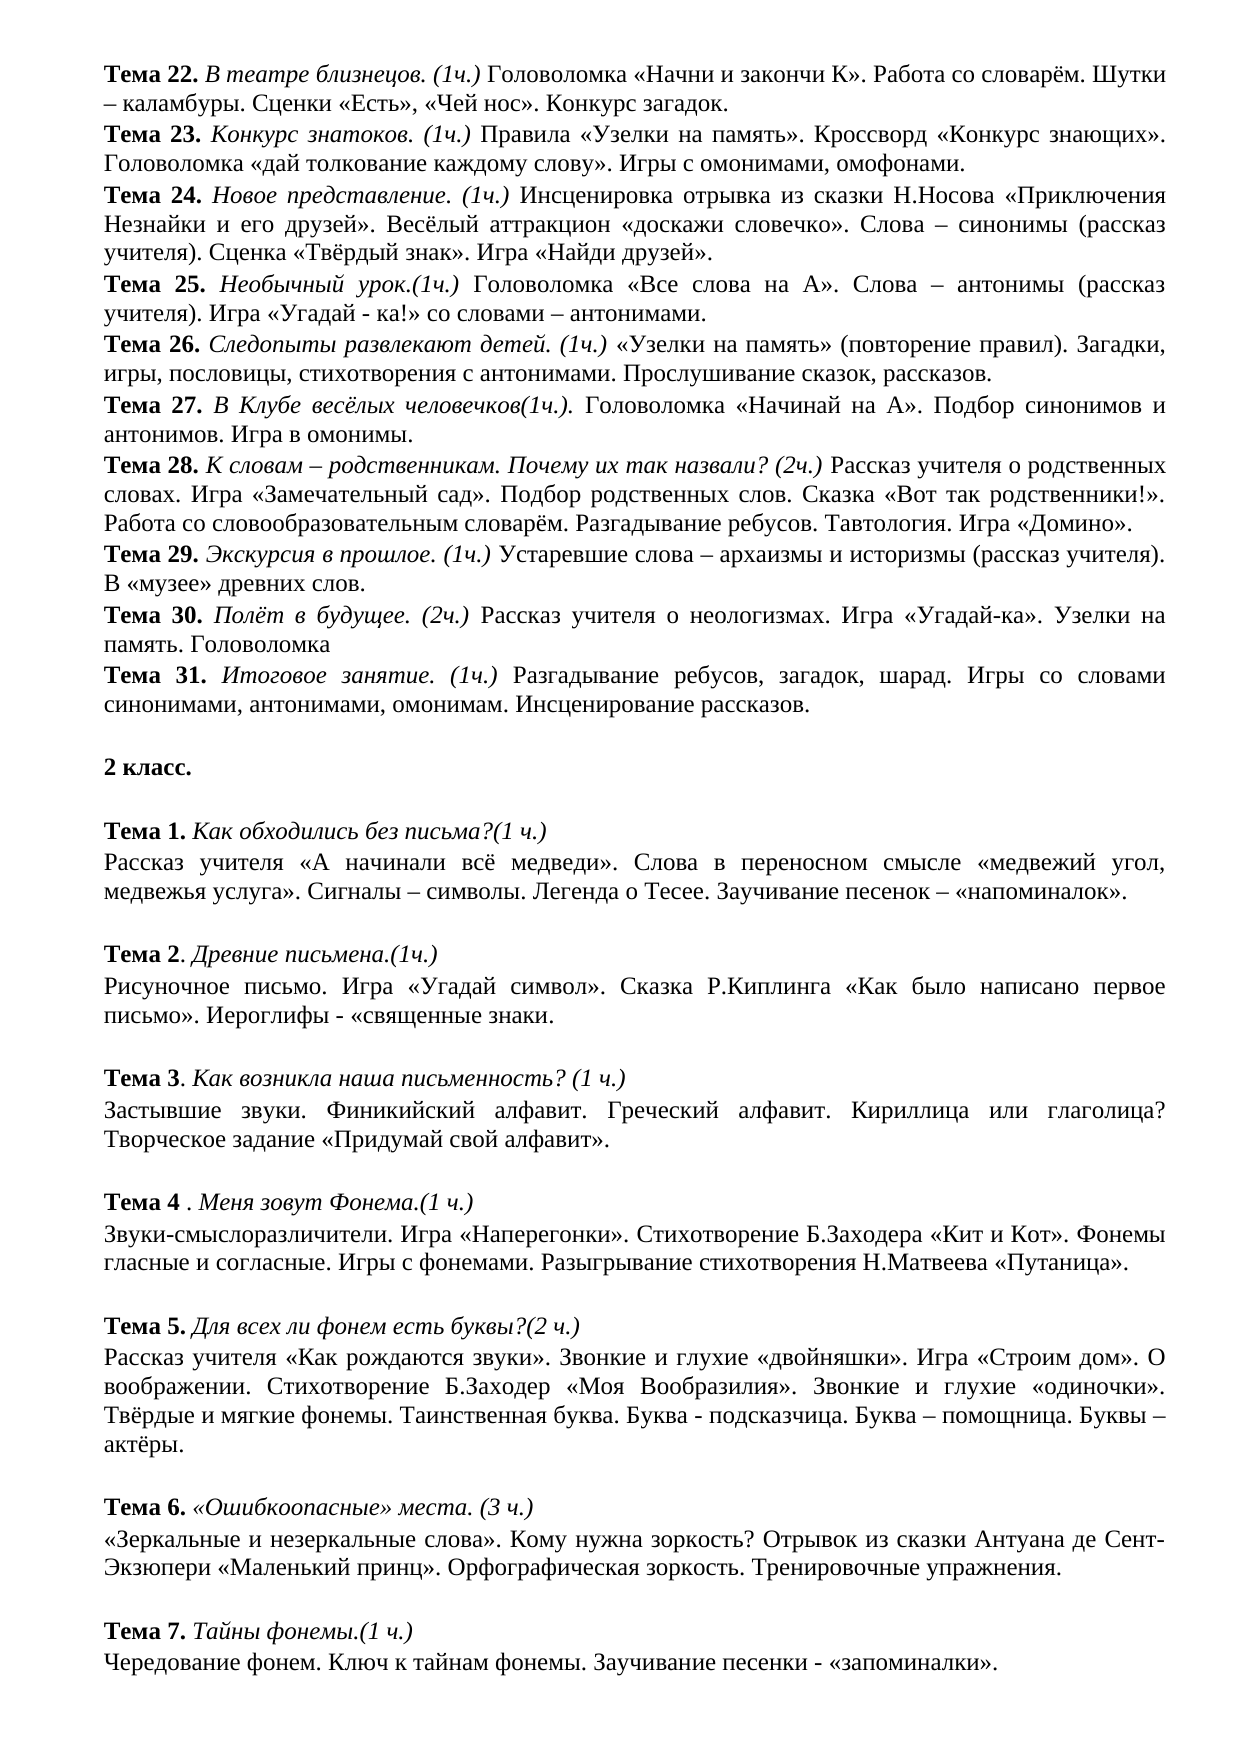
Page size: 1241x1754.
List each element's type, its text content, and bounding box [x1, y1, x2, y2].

text Тема 28. К словам – родственникам. Почему их так назвали? (2ч.) Рассказ учителя о родственных словах. Игра «Замечательный сад». Подбор родственных слов. Сказка «Вот так родственники!». Работа со словообразовательным словарём. Разгадывание ребусов. Тавтология. Игра «Домино». [103, 450, 1167, 537]
text Застывшие звуки. Финикийский алфавит. Греческий алфавит. Кириллица или глаголица? Творческое задание «Придумай свой алфавит». [103, 1095, 1167, 1152]
text Тема 7. Тайны фонемы.(1 ч.) [103, 1616, 1167, 1644]
text Чередование фонем. Ключ к тайнам фонемы. Заучивание песенки - «запоминалки». [103, 1647, 1167, 1676]
text 2 класс. [103, 752, 1167, 781]
text Тема 5. Для всех ли фонем есть буквы?(2 ч.) [103, 1311, 1167, 1339]
text Тема 26. Следопыты развлекают детей. (1ч.) «Узелки на память» (повторение правил). Загадки, игры, пословицы, стихотворения с антонимами. Прослушивание сказок, рассказов. [103, 329, 1167, 387]
text Тема 22. В театре близнецов. (1ч.) Головоломка «Начни и закончи К». Работа со словарём. Шутки – каламбуры. Сценки «Есть», «Чей нос». Конкурс загадок. [103, 59, 1167, 117]
text Тема 29. Экскурсия в прошлое. (1ч.) Устаревшие слова – архаизмы и историзмы (рассказ учителя). В «музее» древних слов. [103, 539, 1167, 597]
text Тема 25. Необычный урок.(1ч.) Головоломка «Все слова на А». Слова – антонимы (рассказ учителя). Игра «Угадай - ка!» со словами – антонимами. [103, 269, 1167, 327]
text Тема 2. Древние письмена.(1ч.) [103, 939, 1167, 968]
text Тема 23. Конкурс знатоков. (1ч.) Правила «Узелки на память». Кроссворд «Конкурс знающих». Головоломка «дай толкование каждому слову». Игры с омонимами, омофонами. [103, 119, 1167, 177]
text Тема 30. Полёт в будущее. (2ч.) Рассказ учителя о неологизмах. Игра «Угадай-ка». Узелки на память. Головоломка [103, 600, 1167, 657]
text Тема 27. В Клубе весёлых человечков(1ч.). Головоломка «Начинай на А». Подбор синонимов и антонимов. Игра в омонимы. [103, 390, 1167, 447]
text Тема 6. «Ошибкоопасные» места. (3 ч.) [103, 1492, 1167, 1521]
text Тема 24. Новое представление. (1ч.) Инсценировка отрывка из сказки Н.Носова «Приключения Незнайки и его друзей». Весёлый аттракцион «доскажи словечко». Слова – синонимы (рассказ учителя). Сценка «Твёрдый знак». Игра «Найди друзей». [103, 180, 1167, 266]
text «Зеркальные и незеркальные слова». Кому нужна зоркость? Отрывок из сказки Антуана де Сент-Экзюпери «Маленький принц». Орфографическая зоркость. Тренировочные упражнения. [103, 1524, 1167, 1581]
text Тема 3. Как возникла наша письменность? (1 ч.) [103, 1063, 1167, 1092]
text Рассказ учителя «Как рождаются звуки». Звонкие и глухие «двойняшки». Игра «Строим дом». О воображении. Стихотворение Б.Заходер «Моя Вообразилия». Звонкие и глухие «одиночки». Твёрдые и мягкие фонемы. Таинственная буква. Буква - подсказчица. Буква – помощница. Буквы – актёры. [103, 1342, 1167, 1457]
text Тема 31. Итоговое занятие. (1ч.) Разгадывание ребусов, загадок, шарад. Игры со словами синонимами, антонимами, омонимам. Инсценирование рассказов. [103, 660, 1167, 718]
text Тема 1. Как обходились без письма?(1 ч.) [103, 816, 1167, 844]
text Тема 4 . Меня зовут Фонема.(1 ч.) [103, 1187, 1167, 1216]
text Звуки-смыслоразличители. Игра «Наперегонки». Стихотворение Б.Заходера «Кит и Кот». Фонемы гласные и согласные. Игры с фонемами. Разыгрывание стихотворения Н.Матвеева «Путаница». [103, 1219, 1167, 1276]
text Рисуночное письмо. Игра «Угадай символ». Сказка Р.Киплинга «Как было написано первое письмо». Иероглифы - «священные знаки. [103, 971, 1167, 1029]
text Рассказ учителя «А начинали всё медведи». Слова в переносном смысле «медвежий угол, медвежья услуга». Сигналы – символы. Легенда о Тесее. Заучивание песенок – «напоминалок». [103, 847, 1167, 905]
